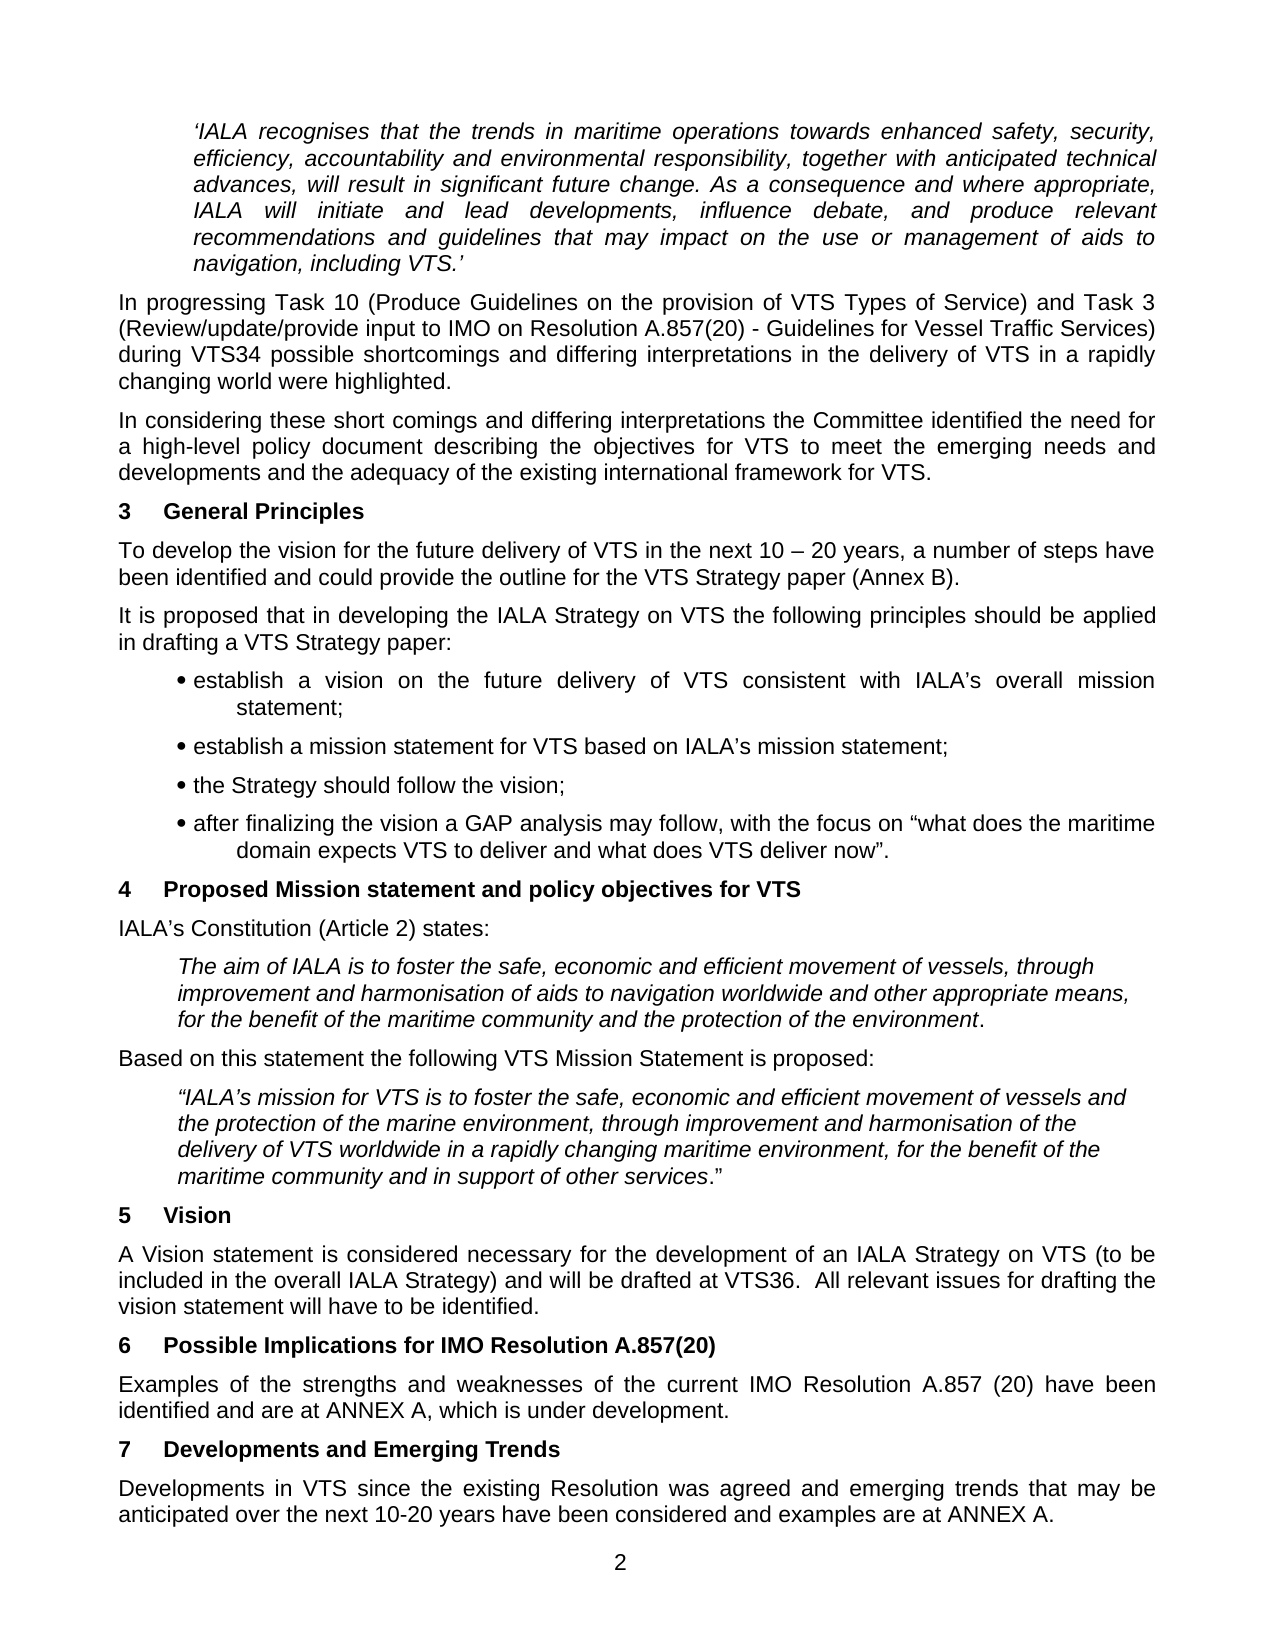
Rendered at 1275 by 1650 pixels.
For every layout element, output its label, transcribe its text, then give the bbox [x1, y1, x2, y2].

subtitle Proposed Mission statement and policy objectives for VTS [118, 876, 1157, 902]
text after finalizing the vision a GAP analysis may follow, with the focus on “what does the maritime domain expects VTS to deliver and what does VTS deliver now”. [177, 810, 1157, 863]
text The aim of IALA is to foster the safe, economic and efficient movement of vessels, through improvement and harmonisation of aids to navigation worldwide and other appropriate means, for the benefit of the maritime community and the protection of the environment. [177, 953, 1157, 1032]
text establish a mission statement for VTS based on IALA’s mission statement; [177, 733, 1157, 759]
text Based on this statement the following VTS Mission Statement is proposed: [118, 1045, 1157, 1071]
subtitle Developments and Emerging Trends [118, 1436, 1157, 1462]
text establish a vision on the future delivery of VTS consistent with IALA’s overall mission statement; [177, 667, 1157, 720]
text IALA’s Constitution (Article 2) states: [118, 914, 1157, 941]
text In progressing Task 10 (Produce Guidelines on the provision of VTS Types of Service) and Task 3 (Review/update/provide input to IMO on Resolution A.857(20) - Guidelines for Vessel Traffic Services) during VTS34 possible shortcomings and differing interpretations in the delivery of VTS in a rapidly changing world were highlighted. [118, 289, 1157, 394]
text Examples of the strengths and weaknesses of the current IMO Resolution A.857 (20) have been identified and are at ANNEX A, which is under development. [118, 1371, 1157, 1424]
text To develop the vision for the future delivery of VTS in the next 10 – 20 years, a number of steps have been identified and could provide the outline for the VTS Strategy paper (Annex B). [118, 537, 1157, 590]
subtitle Vision [118, 1202, 1157, 1228]
text ‘IALA recognises that the trends in maritime operations towards enhanced safety, security, efficiency, accountability and environmental responsibility, together with anticipated technical advances, will result in significant future change. As a consequence and where appropriate, IALA will initiate and lead developments, influence debate, and produce relevant recommendations and guidelines that may impact on the use or management of aids to navigation, including VTS.’ [193, 118, 1157, 276]
text “IALA’s mission for VTS is to foster the safe, economic and efficient movement of vessels and the protection of the marine environment, through improvement and harmonisation of the delivery of VTS worldwide in a rapidly changing maritime environment, for the benefit of the maritime community and in support of other services.” [177, 1084, 1157, 1189]
text In considering these short comings and differing interpretations the Committee identified the need for a high-level policy document describing the objectives for VTS to meet the emerging needs and developments and the adequacy of the existing international framework for VTS. [118, 407, 1157, 486]
subtitle Possible Implications for IMO Resolution A.857(20) [118, 1332, 1157, 1358]
text Developments in VTS since the existing Resolution was agreed and emerging trends that may be anticipated over the next 10-20 years have been considered and examples are at ANNEX A. [118, 1475, 1157, 1528]
text A Vision statement is considered necessary for the development of an IALA Strategy on VTS (to be included in the overall IALA Strategy) and will be drafted at VTS36. All relevant issues for drafting the vision statement will have to be identified. [118, 1241, 1157, 1319]
text It is proposed that in developing the IALA Strategy on VTS the following principles should be applied in drafting a VTS Strategy paper: [118, 602, 1157, 655]
subtitle General Principles [118, 498, 1157, 524]
text the Strategy should follow the vision; [177, 772, 1157, 798]
